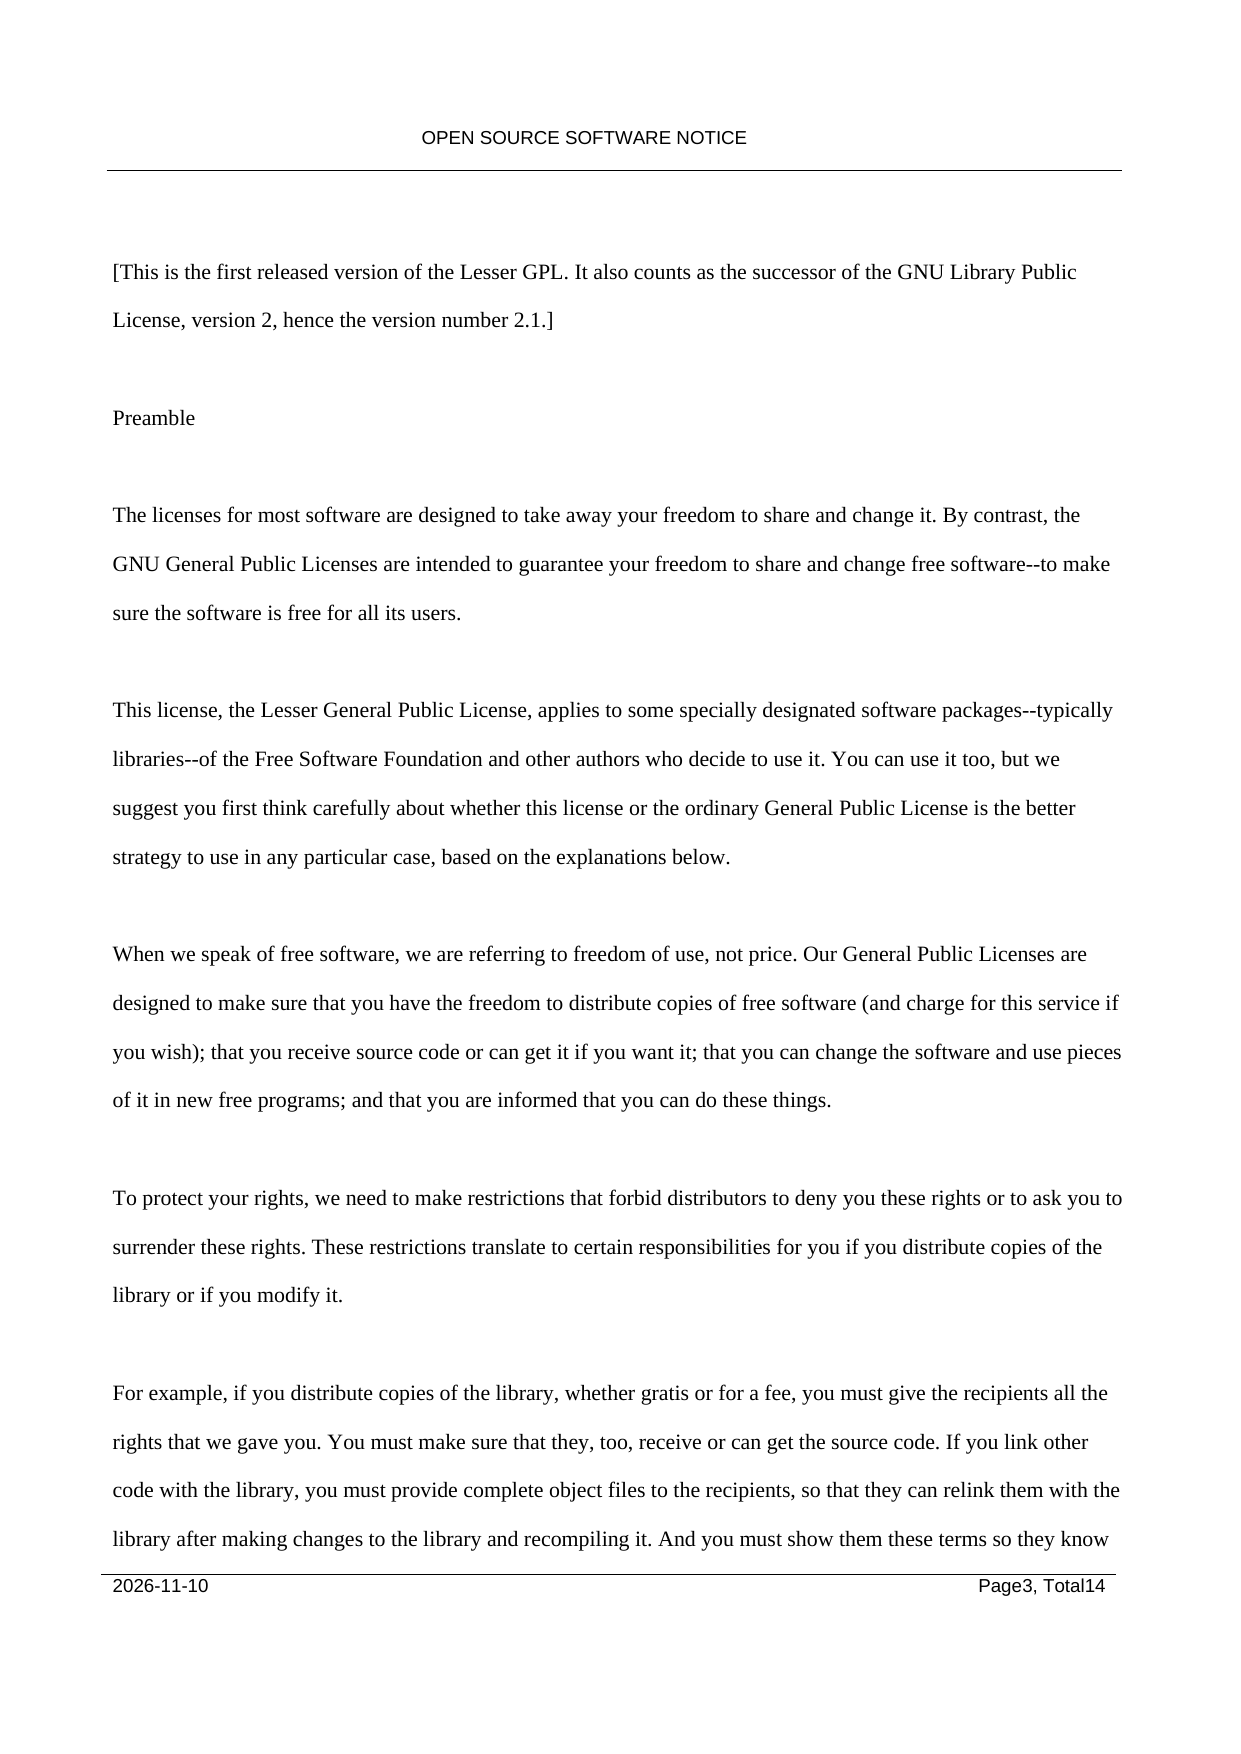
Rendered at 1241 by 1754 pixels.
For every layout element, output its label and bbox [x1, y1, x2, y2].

text [112, 206, 1128, 1555]
